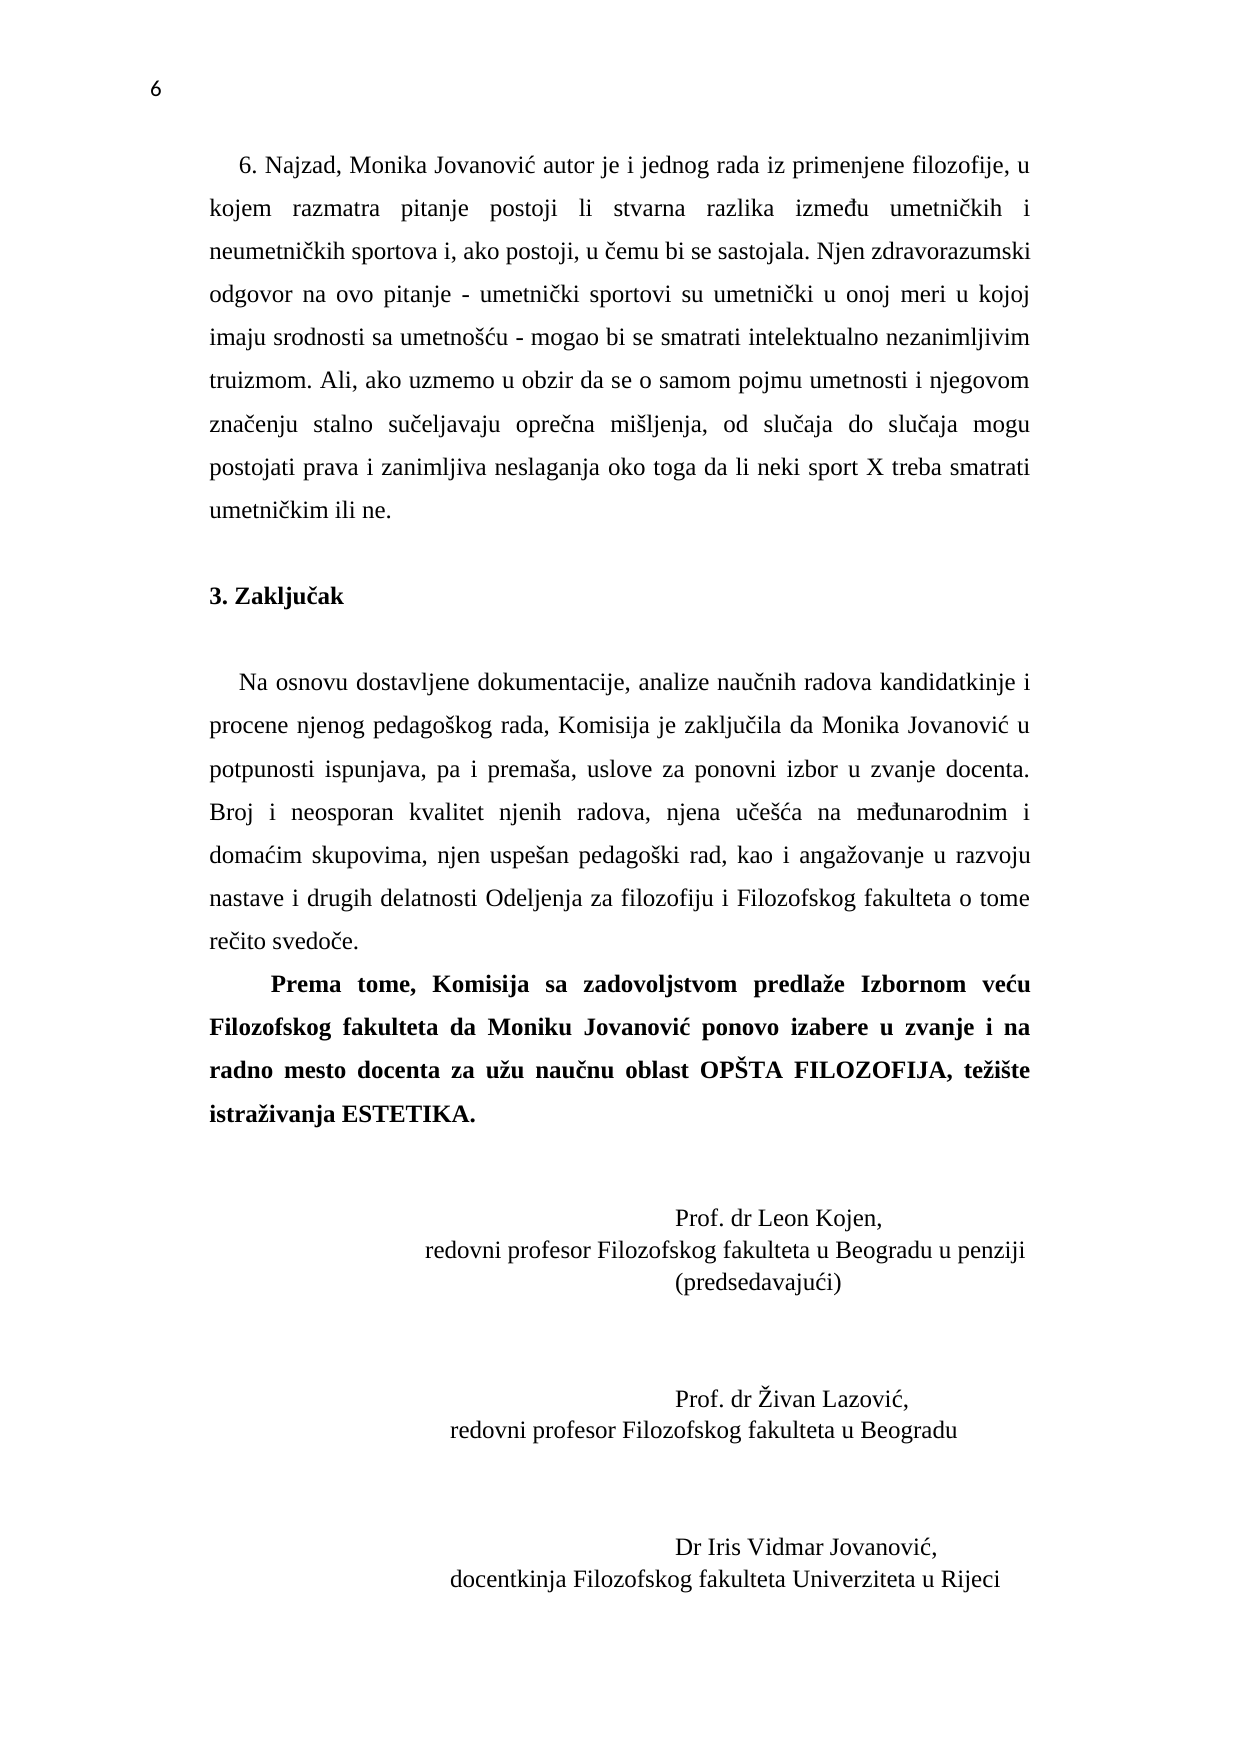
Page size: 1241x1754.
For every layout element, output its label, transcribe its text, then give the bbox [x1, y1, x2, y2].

text 3. Zaključak [209, 581, 1090, 610]
text redovni profesor Filozofskog fakulteta u Beogradu u penziji [209, 1235, 1031, 1264]
text Prof. dr Živan Lazović, [209, 1384, 1031, 1412]
text 6. Najzad, Monika Jovanović autor je i jednog rada iz primenjene filozofije, u kojem razmatra pitanje postoji li stvarna razlika između umetničkih i neumetničkih sportova i, ako postoji, u čemu bi se sastojala. Njen zdravorazumski odgovor na ovo pitanje - umetnički sportovi su umetnički u onoj meri u kojoj imaju srodnosti sa umetnošću - mogao bi se smatrati intelektualno nezanimljivim truizmom. Ali, ako uzmemo u obzir da se o samom pojmu umetnosti i njegovom značenju stalno sučeljavaju oprečna mišljenja, od slučaja do slučaja mogu postojati prava i zanimljiva neslaganja oko toga da li neki sport X treba smatrati umetničkim ili ne. [209, 150, 1031, 524]
text Dr Iris Vidmar Jovanović, [209, 1532, 1031, 1561]
text Prema tome, Komisija sa zadovoljstvom predlaže Izbornom veću Filozofskog fakulteta da Moniku Jovanović ponovo izabere u zvanje i na radno mesto docenta za užu naučnu oblast OPŠTA FILOZOFIJA, težište istraživanja ESTETIKA. [209, 969, 1031, 1127]
text redovni profesor Filozofskog fakulteta u Beogradu [209, 1415, 1031, 1444]
text Na osnovu dostavljene dokumentacije, analize naučnih radova kandidatkinje i procene njenog pedagoškog rada, Komisija je zaključila da Monika Jovanović u potpunosti ispunjava, pa i premaša, uslove za ponovni izbor u zvanje docenta. Broj i neosporan kvalitet njenih radova, njena učešća na međunarodnim i domaćim skupovima, njen uspešan pedagoški rad, kao i angažovanje u razvoju nastave i drugih delatnosti Odeljenja za filozofiju i Filozofskog fakulteta o tome rečito svedoče. [209, 667, 1031, 955]
text (predsedavajući) [209, 1267, 1031, 1295]
text docentkinja Filozofskog fakulteta Univerziteta u Rijeci [209, 1564, 1031, 1593]
text Prof. dr Leon Kojen, [209, 1203, 1031, 1232]
